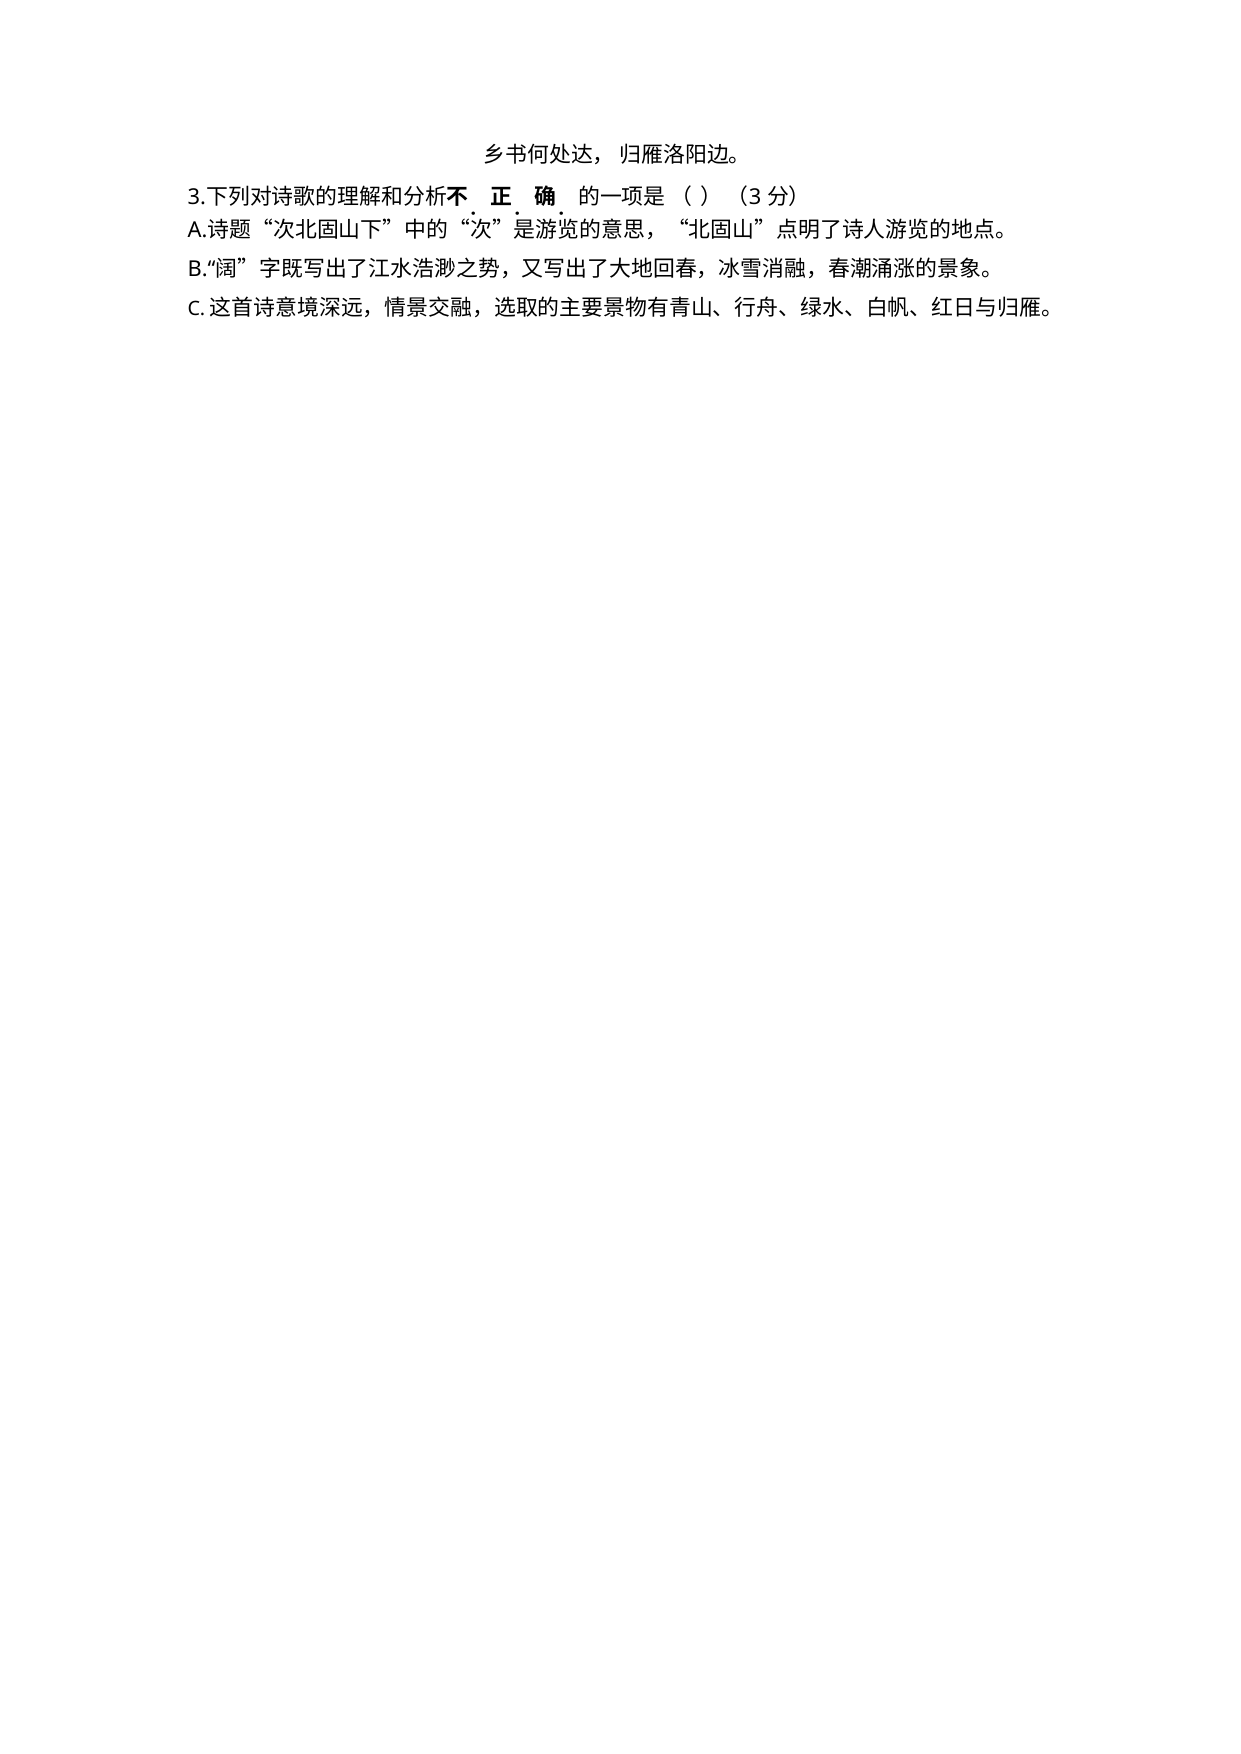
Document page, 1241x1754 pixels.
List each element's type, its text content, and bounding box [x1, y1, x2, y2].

text 3.下列对诗歌的理解和分析不．正．确．的一项是 （ ） （3 分） [187, 174, 1084, 212]
list 这首诗意境深远，情景交融，选取的主要景物有青山、行舟、绿水、白帆、红日与归雁。 [187, 290, 1084, 321]
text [483, 137, 757, 169]
text A.诗题“次北固山下”中的“次”是游览的意思，“北固山”点明了诗人游览的地点。 B.“阔”字既写出了江水浩渺之势，又写出了大地回春，冰雪消融，春潮涌涨的景象。 [187, 212, 1019, 283]
